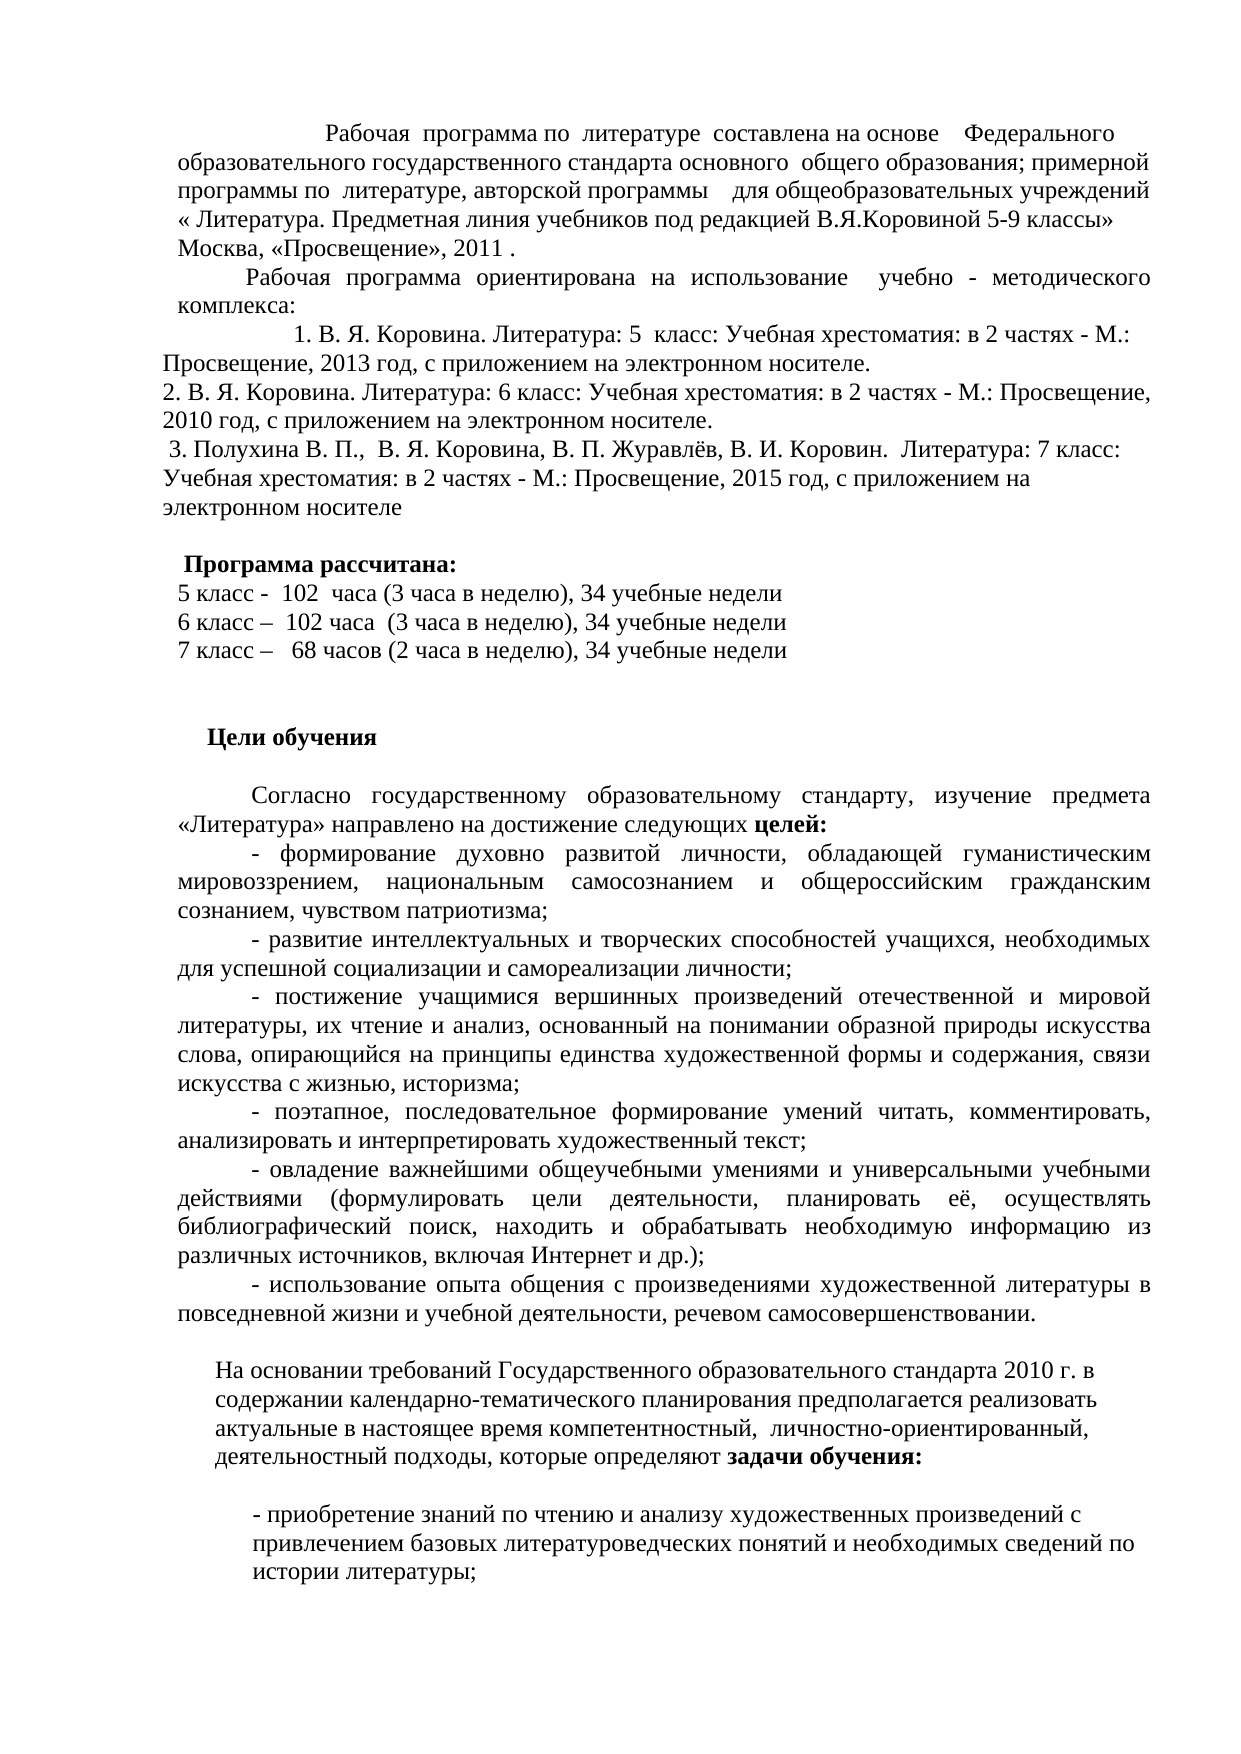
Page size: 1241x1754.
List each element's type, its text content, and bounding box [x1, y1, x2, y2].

text 1. В. Я. Коровина. Литература: 5 класс: Учебная хрестоматия: в 2 частях - М.: Просвещение, 2013 год, с приложением на электронном носителе. [162, 319, 1152, 377]
text 2. В. Я. Коровина. Литература: 6 класс: Учебная хрестоматия: в 2 частях - М.: Просвещение, 2010 год, с приложением на электронном носителе. [162, 377, 1152, 434]
text Рабочая программа ориентирована на использование учебно - методического комплекса: [177, 262, 1152, 319]
text Программа рассчитана: [177, 549, 1152, 578]
text 7 класс – 68 часов (2 часа в неделю), 34 учебные недели [177, 636, 1152, 664]
text 3. Полухина В. П., В. Я. Коровина, В. П. Журавлёв, В. И. Коровин. Литература: 7 класс: Учебная хрестоматия: в 2 частях - М.: Просвещение, 2015 год, с приложением на электронном носителе [162, 434, 1152, 521]
text - развитие интеллектуальных и творческих способностей учащихся, необходимых для успешной социализации и самореализации личности; [177, 924, 1152, 981]
list - приобретение знаний по чтению и анализу художественных произведений с привлечением базовых литературоведческих понятий и необходимых сведений по истории литературы; [252, 1499, 1152, 1585]
text Цели обучения [177, 722, 1152, 751]
text - поэтапное, последовательное формирование умений читать, комментировать, анализировать и интерпретировать художественный текст; [177, 1096, 1152, 1154]
text - использование опыта общения с произведениями художественной литературы в повседневной жизни и учебной деятельности, речевом самосовершенствовании. [177, 1269, 1152, 1326]
text 5 класс - 102 часа (3 часа в неделю), 34 учебные недели [177, 578, 1152, 607]
text - овладение важнейшими общеучебными умениями и универсальными учебными действиями (формулировать цели деятельности, планировать её, осуществлять библиографический поиск, находить и обрабатывать необходимую информацию из различных источников, включая Интернет и др.); [177, 1154, 1152, 1269]
text Рабочая программа по литературе составлена на основе Федерального образовательного государственного стандарта основного общего образования; примерной программы по литературе, авторской программы для общеобразовательных учреждений « Литература. Предметная линия учебников под редакцией В.Я.Коровиной 5-9 классы» Москва, «Просвещение», 2011 . [177, 118, 1152, 262]
text - постижение учащимися вершинных произведений отечественной и мировой литературы, их чтение и анализ, основанный на понимании образной природы искусства слова, опирающийся на принципы единства художественной формы и содержания, связи искусства с жизнью, историзма; [177, 981, 1152, 1096]
text На основании требований Государственного образовательного стандарта . в содержании календарно-тематического планирования предполагается реализовать актуальные в настоящее время компетентностный, личностно-ориентированный, деятельностный подходы, которые определяют задачи обучения: [215, 1355, 1152, 1470]
text 6 класс – 102 часа (3 часа в неделю), 34 учебные недели [177, 607, 1152, 636]
text Согласно государственному образовательному стандарту, изучение предмета «Литература» направлено на достижение следующих целей: [177, 780, 1152, 838]
text - формирование духовно развитой личности, обладающей гуманистическим мировоззрением, национальным самосознанием и общероссийским гражданским сознанием, чувством патриотизма; [177, 838, 1152, 924]
